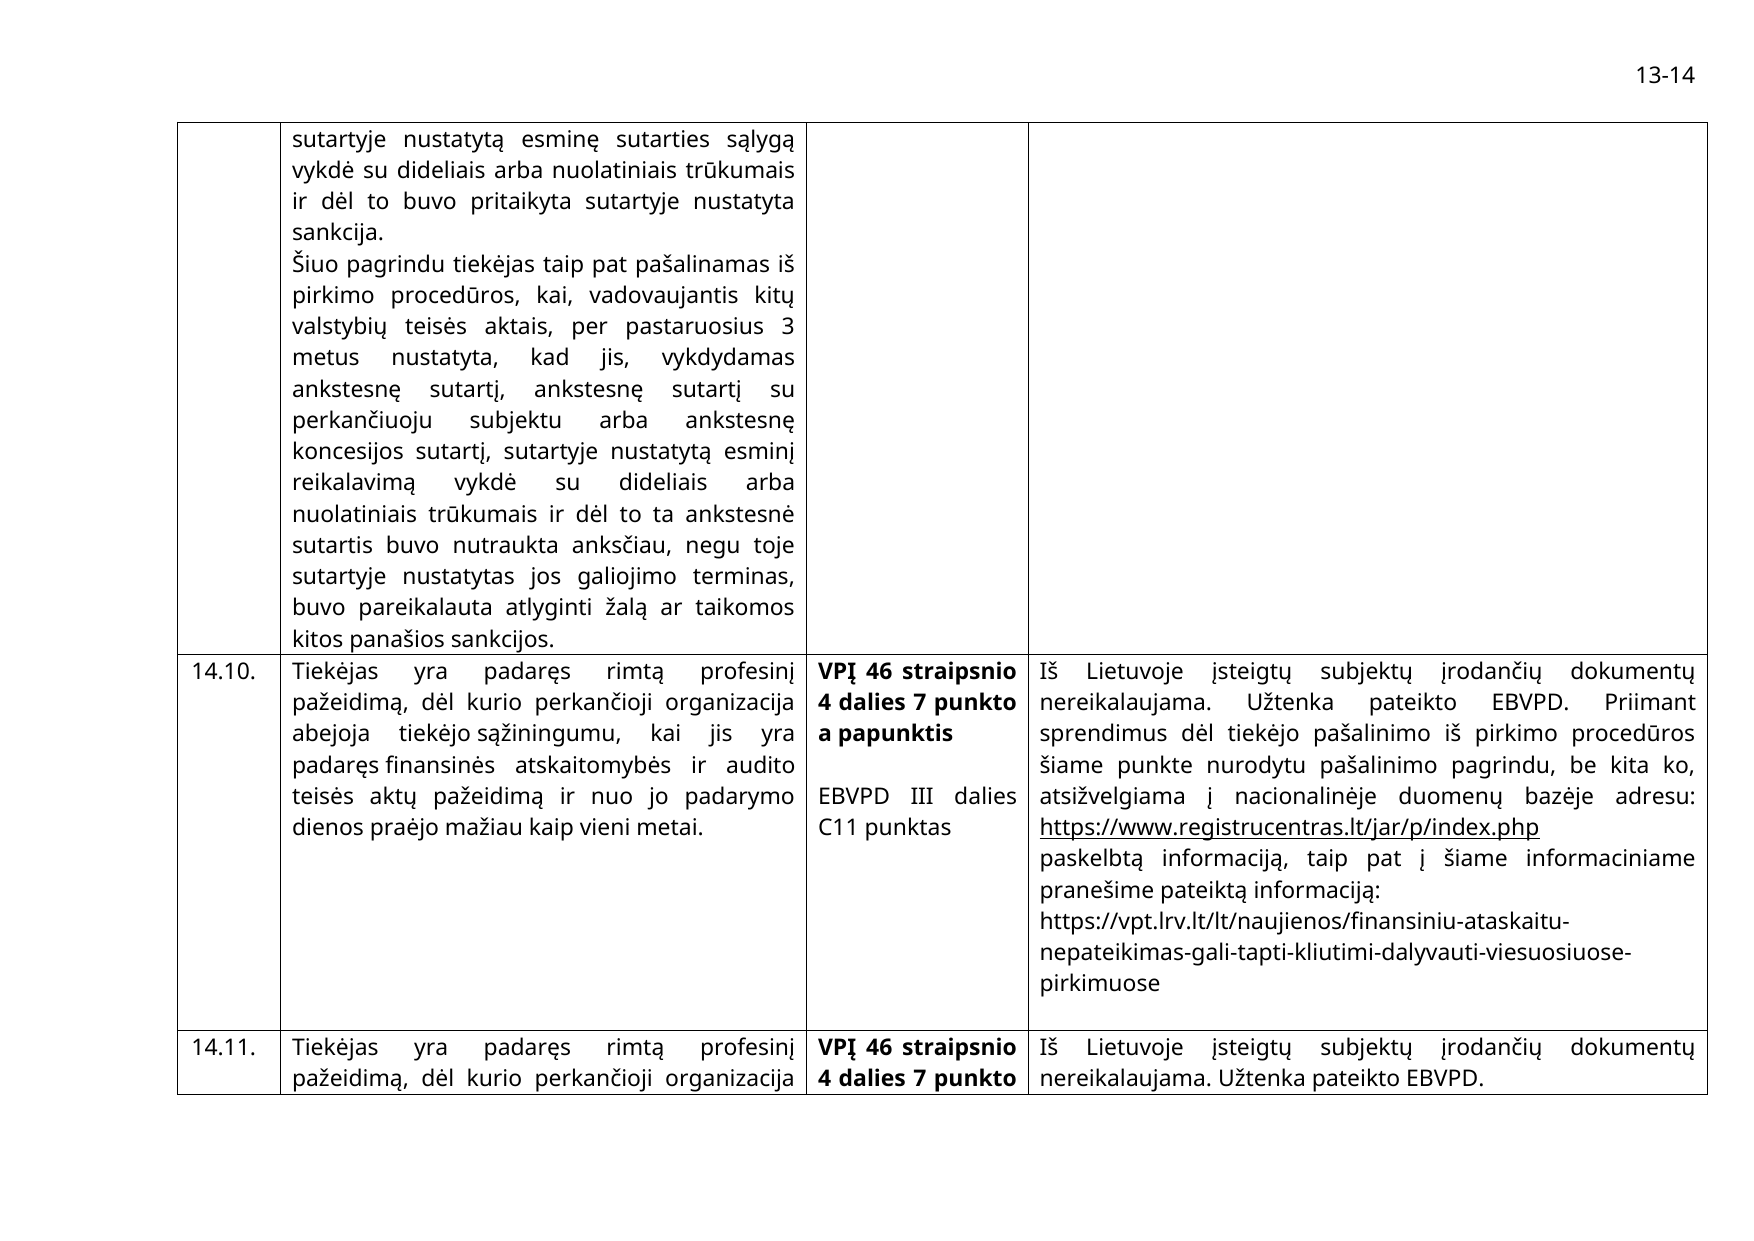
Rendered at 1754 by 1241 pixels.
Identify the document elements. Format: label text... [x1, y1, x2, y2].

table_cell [1029, 123, 1707, 654]
table_cell [178, 655, 280, 1030]
table_cell Tiekėjas yra padaręs rimtą profesinį pažeidimą, dėl kurio perkančioji organizacija abejoja tiekėjo sąžiningumu, kai jis yra padaręs finansinės atskaitomybės ir audito teisės aktų pažeidimą ir nuo jo padarymo dienos praėjo mažiau kaip vieni metai. [281, 655, 806, 1030]
table_cell [178, 1031, 280, 1093]
table_cell Iš Lietuvoje įsteigtų subjektų įrodančių dokumentų nereikalaujama. Užtenka pateikto EBVPD. Priimant sprendimus dėl tiekėjo pašalinimo iš pirkimo procedūros šiame punkte nurodytu pašalinimo pagrindu, be kita ko, atsižvelgiama į nacionalinėje duomenų bazėje adresu: https://www.registrucentras.lt/jar/p/index.php paskelbtą informaciją, taip pat į šiame informaciniame pranešime pateiktą informaciją: https://vpt.lrv.lt/lt/naujienos/finansiniu-ataskaitu-nepateikimas-gali-tapti-kliutimi-dalyvauti-viesuosiuose-pirkimuose [1029, 655, 1707, 1030]
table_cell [281, 123, 806, 654]
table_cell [281, 1031, 806, 1093]
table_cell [1029, 1031, 1707, 1093]
table_cell VPĮ 46 straipsnio 4 dalies 7 punkto a papunktis EBVPD III dalies C11 punktas [807, 655, 1028, 1030]
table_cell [807, 1031, 1028, 1093]
table_cell [178, 123, 280, 654]
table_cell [807, 123, 1028, 654]
